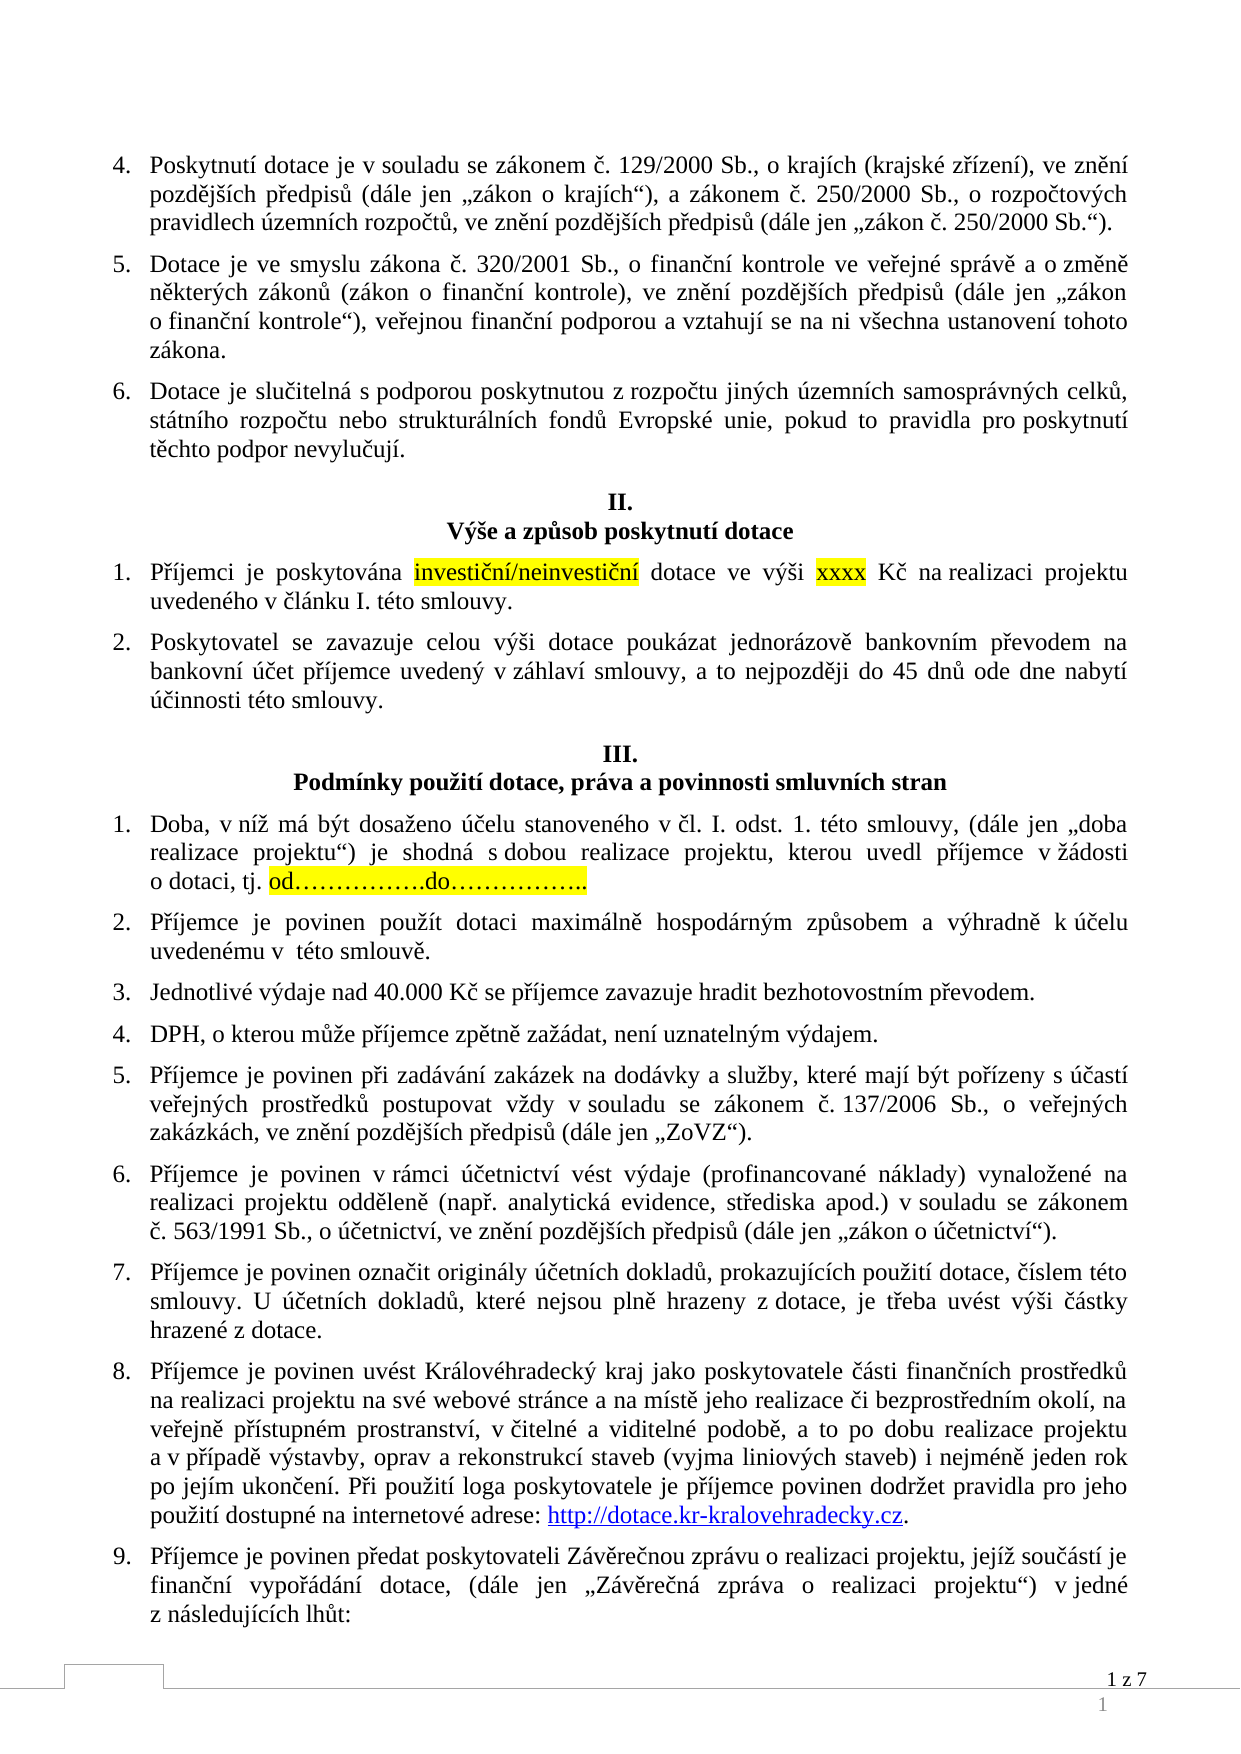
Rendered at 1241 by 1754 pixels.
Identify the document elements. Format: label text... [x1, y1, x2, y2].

text Výše a způsob poskytnutí dotace [112, 516, 1128, 545]
list Jednotlivé výdaje nad 40.000 Kč se příjemce zavazuje hradit bezhotovostním převodem. [112, 977, 1128, 1006]
list DPH, o kterou může příjemce zpětně zažádat, není uznatelným výdajem. [112, 1019, 1128, 1047]
list Příjemce je povinen označit originály účetních dokladů, prokazujících použití dotace, číslem této smlouvy. U účetních dokladů, které nejsou plně hrazeny z dotace, je třeba uvést výši částky hrazené z dotace. [112, 1257, 1128, 1344]
list Příjemce je povinen předat poskytovateli Závěrečnou zprávu o realizaci projektu, jejíž součástí je finanční vypořádání dotace, (dále jen „Závěrečná zpráva o realizaci projektu“) v jedné z následujících lhůt: [113, 1541, 1128, 1627]
list Příjemce je povinen při zadávání zakázek na dodávky a služby, které mají být pořízeny s účastí veřejných prostředků postupovat vždy v souladu se zákonem č. 137/2006 Sb., o veřejných zakázkách, ve znění pozdějších předpisů (dále jen „ZoVZ“). [112, 1060, 1128, 1146]
text III. [112, 739, 1128, 767]
list Poskytovatel se zavazuje celou výši dotace poukázat jednorázově bankovním převodem na bankovní účet příjemce uvedený v záhlaví smlouvy, a to nejpozději do 45 dnů ode dne nabytí účinnosti této smlouvy. [112, 627, 1128, 714]
text II. [112, 487, 1128, 516]
list Příjemci je poskytována investiční/neinvestiční dotace ve výši xxxx Kč na realizaci projektu uvedeného v článku I. této smlouvy. [112, 557, 1128, 615]
list Příjemce je povinen v rámci účetnictví vést výdaje (profinancované náklady) vynaložené na realizaci projektu odděleně (např. analytická evidence, střediska apod.) v souladu se zákonem č. 563/1991 Sb., o účetnictví, ve znění pozdějších předpisů (dále jen „zákon o účetnictví“). [112, 1159, 1128, 1245]
list Dotace je ve smyslu zákona č. 320/2001 Sb., o finanční kontrole ve veřejné správě a o změně některých zákonů (zákon o finanční kontrole), ve znění pozdějších předpisů (dále jen „zákon o finanční kontrole“), veřejnou finanční podporou a vztahují se na ni všechna ustanovení tohoto zákona. [112, 249, 1128, 364]
list Poskytnutí dotace je v souladu se zákonem č. 129/2000 Sb., o krajích (krajské zřízení), ve znění pozdějších předpisů (dále jen „zákon o krajích“), a zákonem č. 250/2000 Sb., o rozpočtových pravidlech územních rozpočtů, ve znění pozdějších předpisů (dále jen „zákon č. 250/2000 Sb.“). [112, 150, 1128, 236]
list Dotace je slučitelná s podporou poskytnutou z rozpočtu jiných územních samosprávných celků, státního rozpočtu nebo strukturálních fondů Evropské unie, pokud to pravidla pro poskytnutí těchto podpor nevylučují. [112, 376, 1128, 462]
list Příjemce je povinen uvést Královéhradecký kraj jako poskytovatele části finančních prostředků na realizaci projektu na své webové stránce a na místě jeho realizace či bezprostředním okolí, na veřejně přístupném prostranství, v čitelné a viditelné podobě, a to po dobu realizace projektu a v případě výstavby, oprav a rekonstrukcí staveb (vyjma liniových staveb) i nejméně jeden rok po jejím ukončení. Při použití loga poskytovatele je příjemce povinen dodržet pravidla pro jeho použití dostupné na internetové adrese: http://dotace.kr-kralovehradecky.cz. [112, 1356, 1128, 1529]
list Příjemce je povinen použít dotaci maximálně hospodárným způsobem a výhradně k účelu uvedenému v této smlouvě. [112, 907, 1128, 965]
text Podmínky použití dotace, práva a povinnosti smluvních stran [112, 767, 1128, 796]
list Doba, v níž má být dosaženo účelu stanoveného v čl. I. odst. 1. této smlouvy, (dále jen „doba realizace projektu“) je shodná s dobou realizace projektu, kterou uvedl příjemce v žádosti o dotaci, tj. od…………….do…………….. [112, 809, 1128, 895]
